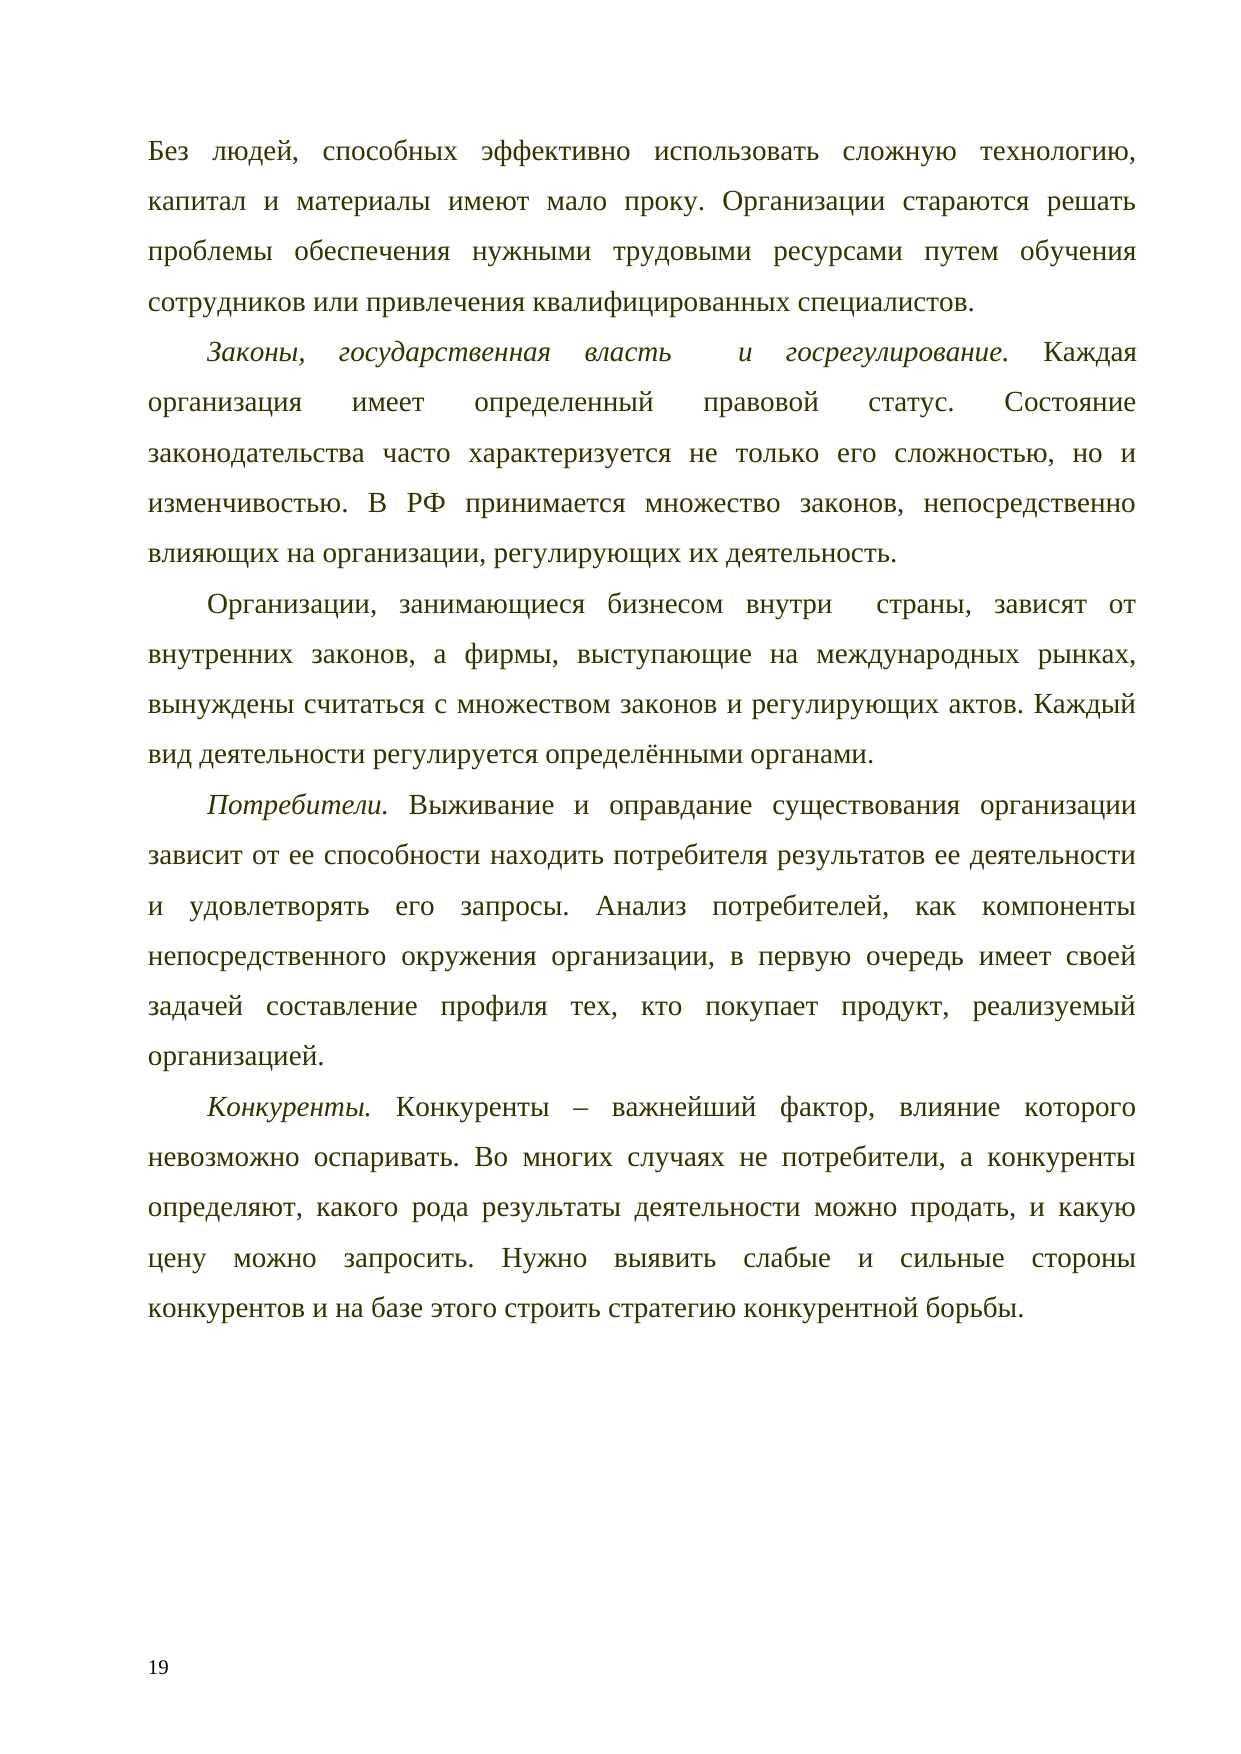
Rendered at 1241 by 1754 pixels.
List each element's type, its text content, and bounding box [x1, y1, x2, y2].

text Организации, занимающиеся бизнесом внутри страны, зависят от внутренних законов, а фирмы, выступающие на международных рынках, вынуждены считаться с множеством законов и регулирующих актов. Каждый вид деятельности регулируется определёнными органами. [148, 586, 1137, 770]
text Законы, государственная власть и госрегулирование. Каждая организация имеет определенный правовой статус. Состояние законодательства часто характеризуется не только его сложностью, но и изменчивостью. В РФ принимается множество законов, непосредственно влияющих на организации, регулирующих их деятельность. [148, 334, 1137, 569]
text Потребители. Выживание и оправдание существования организации зависит от ее способности находить потребителя результатов ее деятельности и удовлетворять его запросы. Анализ потребителей, как компоненты непосредственного окружения организации, в первую очередь имеет своей задачей составление профиля тех, кто покупает продукт, реализуемый организацией. [148, 787, 1137, 1072]
subtitle Конкуренты. Конкуренты – важнейший фактор, влияние которого невозможно оспаривать. Во многих случаях не потребители, а конкуренты определяют, какого рода результаты деятельности можно продать, и какую цену можно запросить. Нужно выявить слабые и сильные стороны конкурентов и на базе этого строить стратегию конкурентной борьбы. [148, 1089, 1137, 1324]
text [148, 133, 1137, 317]
